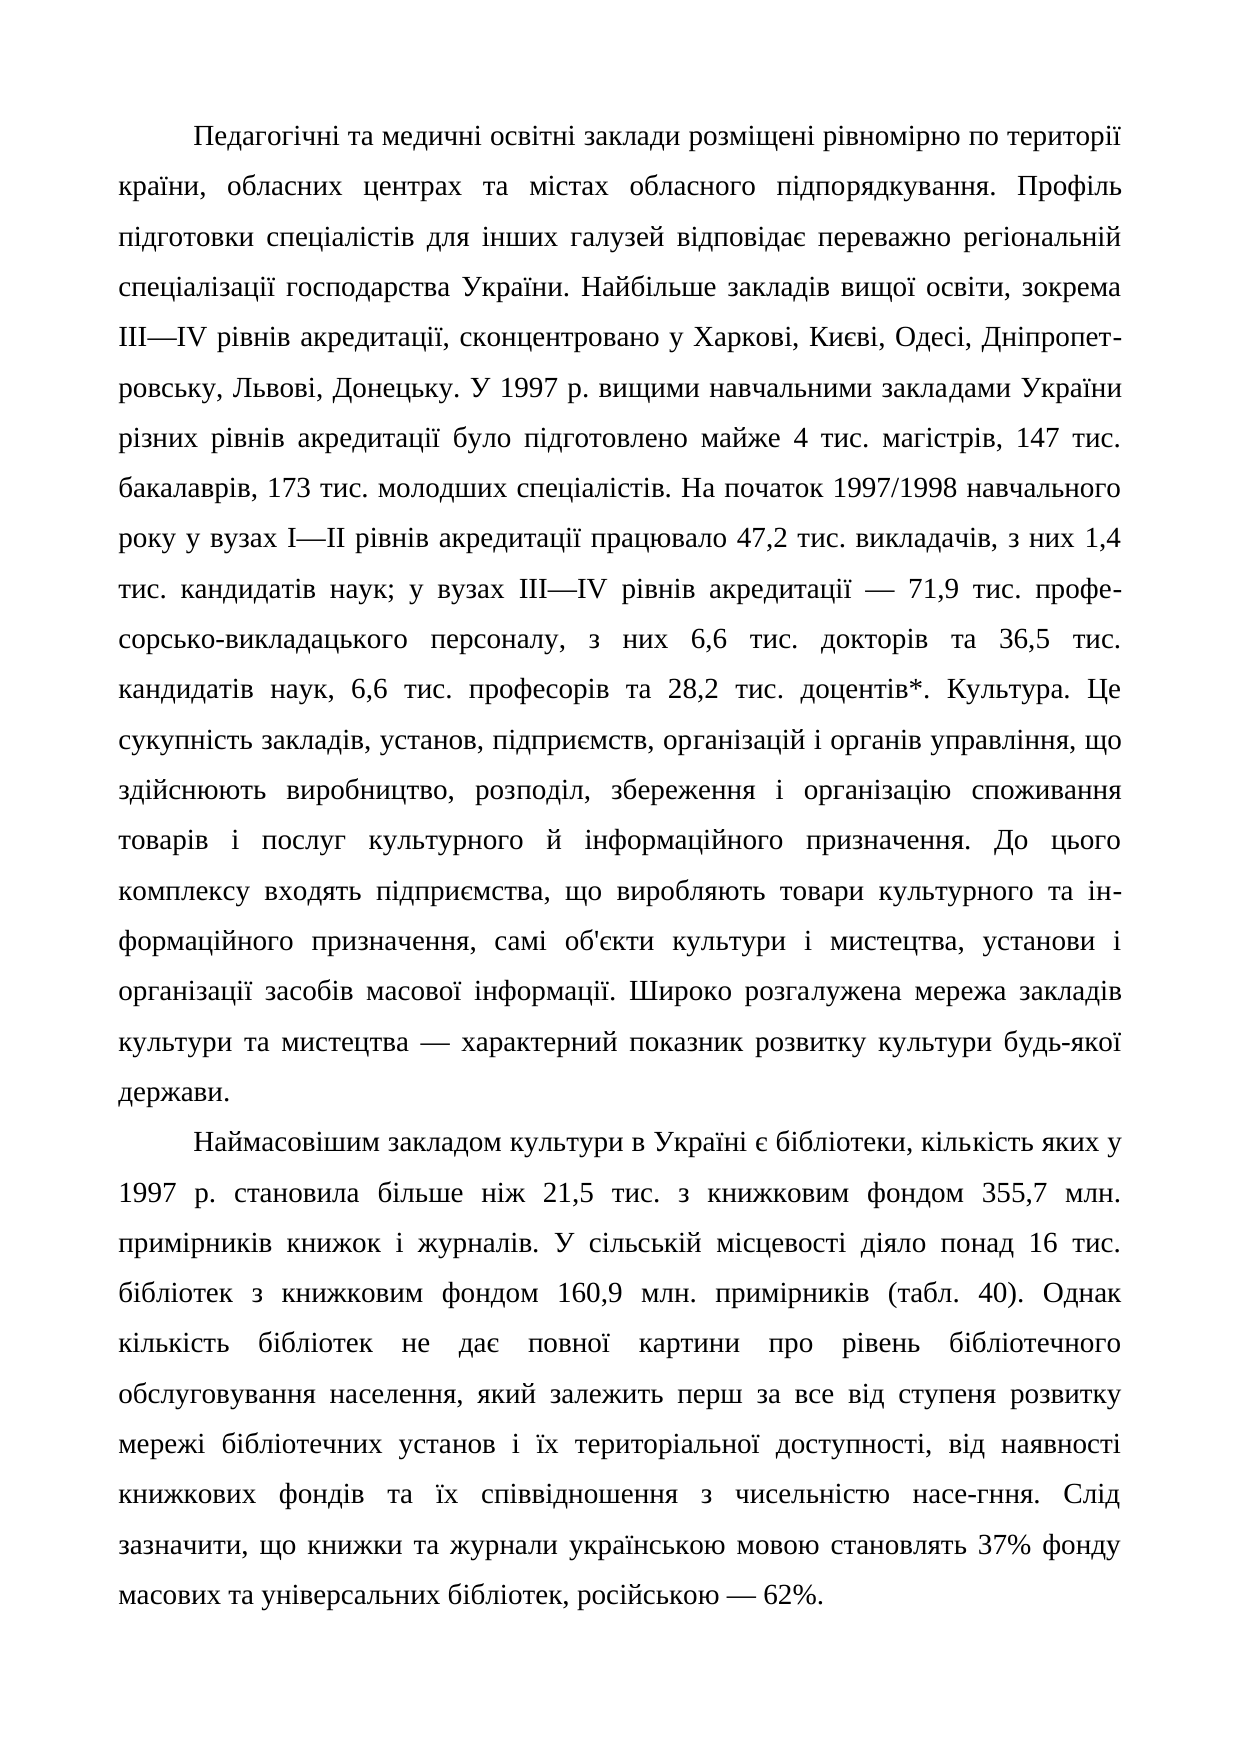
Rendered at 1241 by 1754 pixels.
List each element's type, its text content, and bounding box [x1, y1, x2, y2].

text Наймасовішим закладом культури в Україні є бібліотеки, кількість яких у 1997 р. становила більше ніж 21,5 тис. з книжковим фондом 355,7 млн. примірників книжок і журналів. У сільській місцевості діяло понад 16 тис. бібліотек з книжковим фондом 160,9 млн. примірників (табл. 40). Однак кількість бібліотек не дає повної картини про рівень бібліотечного обслуговування населення, який залежить перш за все від ступеня розвитку мережі бібліотечних установ і їх територіальної доступності, від наявності книжкових фондів та їх співвідношення з чисельністю насе-гння. Слід зазначити, що книжки та журнали українською мовою становлять 37% фонду масових та універсальних бібліотек, російською — 62%. [118, 1124, 1122, 1611]
text Педагогічні та медичні освітні заклади розміщені рівномірно по території країни, обласних центрах та містах обласного підпорядкування. Профіль підготовки спеціалістів для інших галузей відповідає переважно регіональній спеціалізації господарства України. Найбільше закладів вищої освіти, зокрема III—IV рівнів акредитації, сконцентровано у Харкові, Києві, Одесі, Дніпропетровську, Львові, Донецьку. У 1997 р. вищими навчальними закладами України різних рівнів акредитації було підготовлено майже 4 тис. магістрів, 147 тис. бакалаврів, 173 тис. молодших спеціалістів. На початок 1997/1998 навчального року у вузах І—II рівнів акредитації працювало 47,2 тис. викладачів, з них 1,4 тис. кандидатів наук; у вузах III—IV рівнів акредитації — 71,9 тис. професорсько-викладацького персоналу, з них 6,6 тис. докторів та 36,5 тис. кандидатів наук, 6,6 тис. професорів та 28,2 тис. доцентів*. Культура. Це сукупність закладів, установ, підприємств, організацій і органів управління, що здійснюють виробництво, розподіл, збереження і організацію споживання товарів і послуг культурного й інформаційного призначення. До цього комплексу входять підприємства, що виробляють товари культурного та інформаційного призначення, самі об'єкти культури і мистецтва, установи і організації засобів масової інформації. Широко розгалужена мережа закладів культури та мистецтва — характерний показник розвитку культури будь-якої держави. [118, 118, 1122, 1108]
